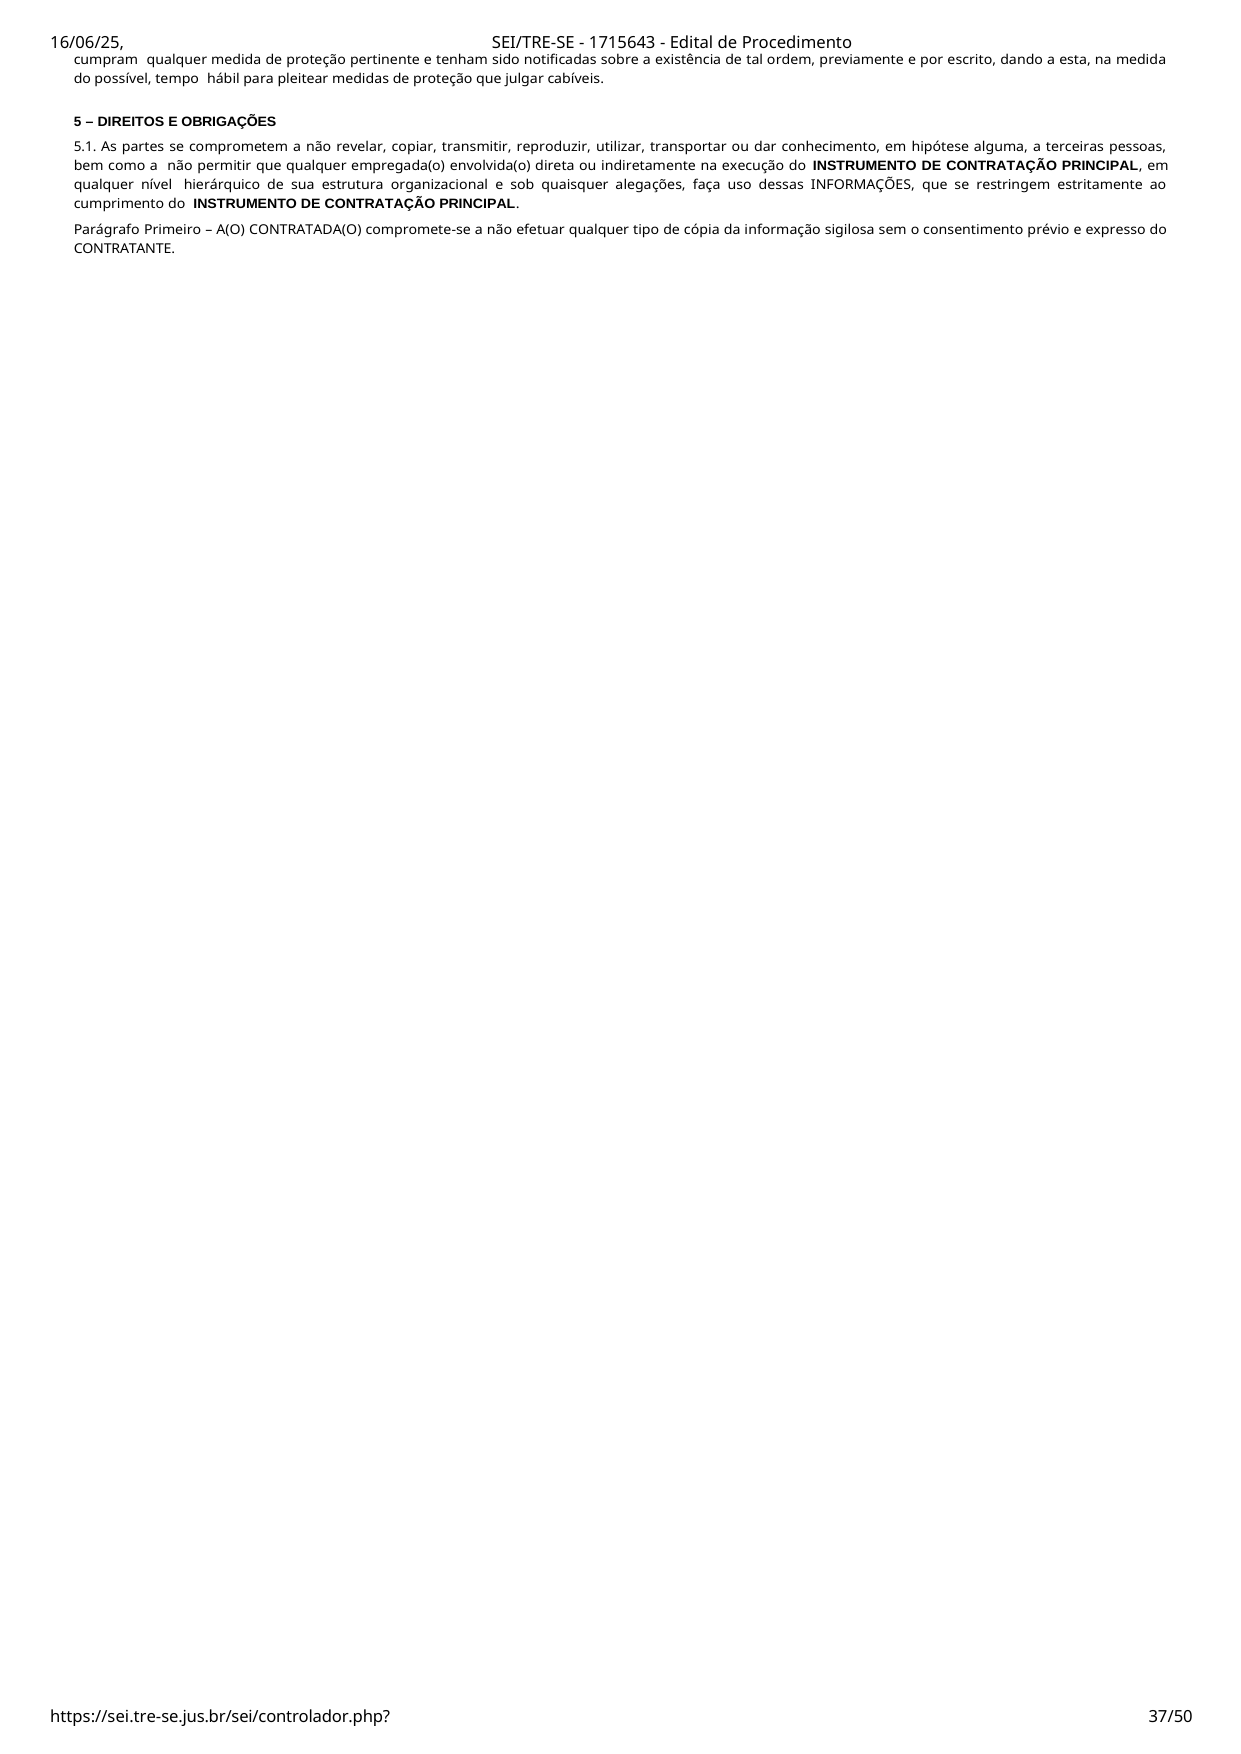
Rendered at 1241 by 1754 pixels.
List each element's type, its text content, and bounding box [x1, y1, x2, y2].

subtitle – DIREITOS E OBRIGAÇÕES [73, 114, 1196, 129]
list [73, 50, 1169, 87]
text Parágrafo Primeiro – A(O) CONTRATADA(O) compromete-se a não efetuar qualquer tipo de cópia da informação sigilosa sem o consentimento prévio e expresso do CONTRATANTE. [73, 220, 1169, 257]
list As partes se comprometem a não revelar, copiar, transmitir, reproduzir, utilizar, transportar ou dar conhecimento, em hipótese alguma, a terceiras pessoas, bem como a não permitir que qualquer empregada(o) envolvida(o) direta ou indiretamente na execução do INSTRUMENTO DE CONTRATAÇÃO PRINCIPAL, em qualquer nível hierárquico de sua estrutura organizacional e sob quaisquer alegações, faça uso dessas INFORMAÇÕES, que se restringem estritamente ao cumprimento do INSTRUMENTO DE CONTRATAÇÃO PRINCIPAL. [73, 137, 1169, 212]
